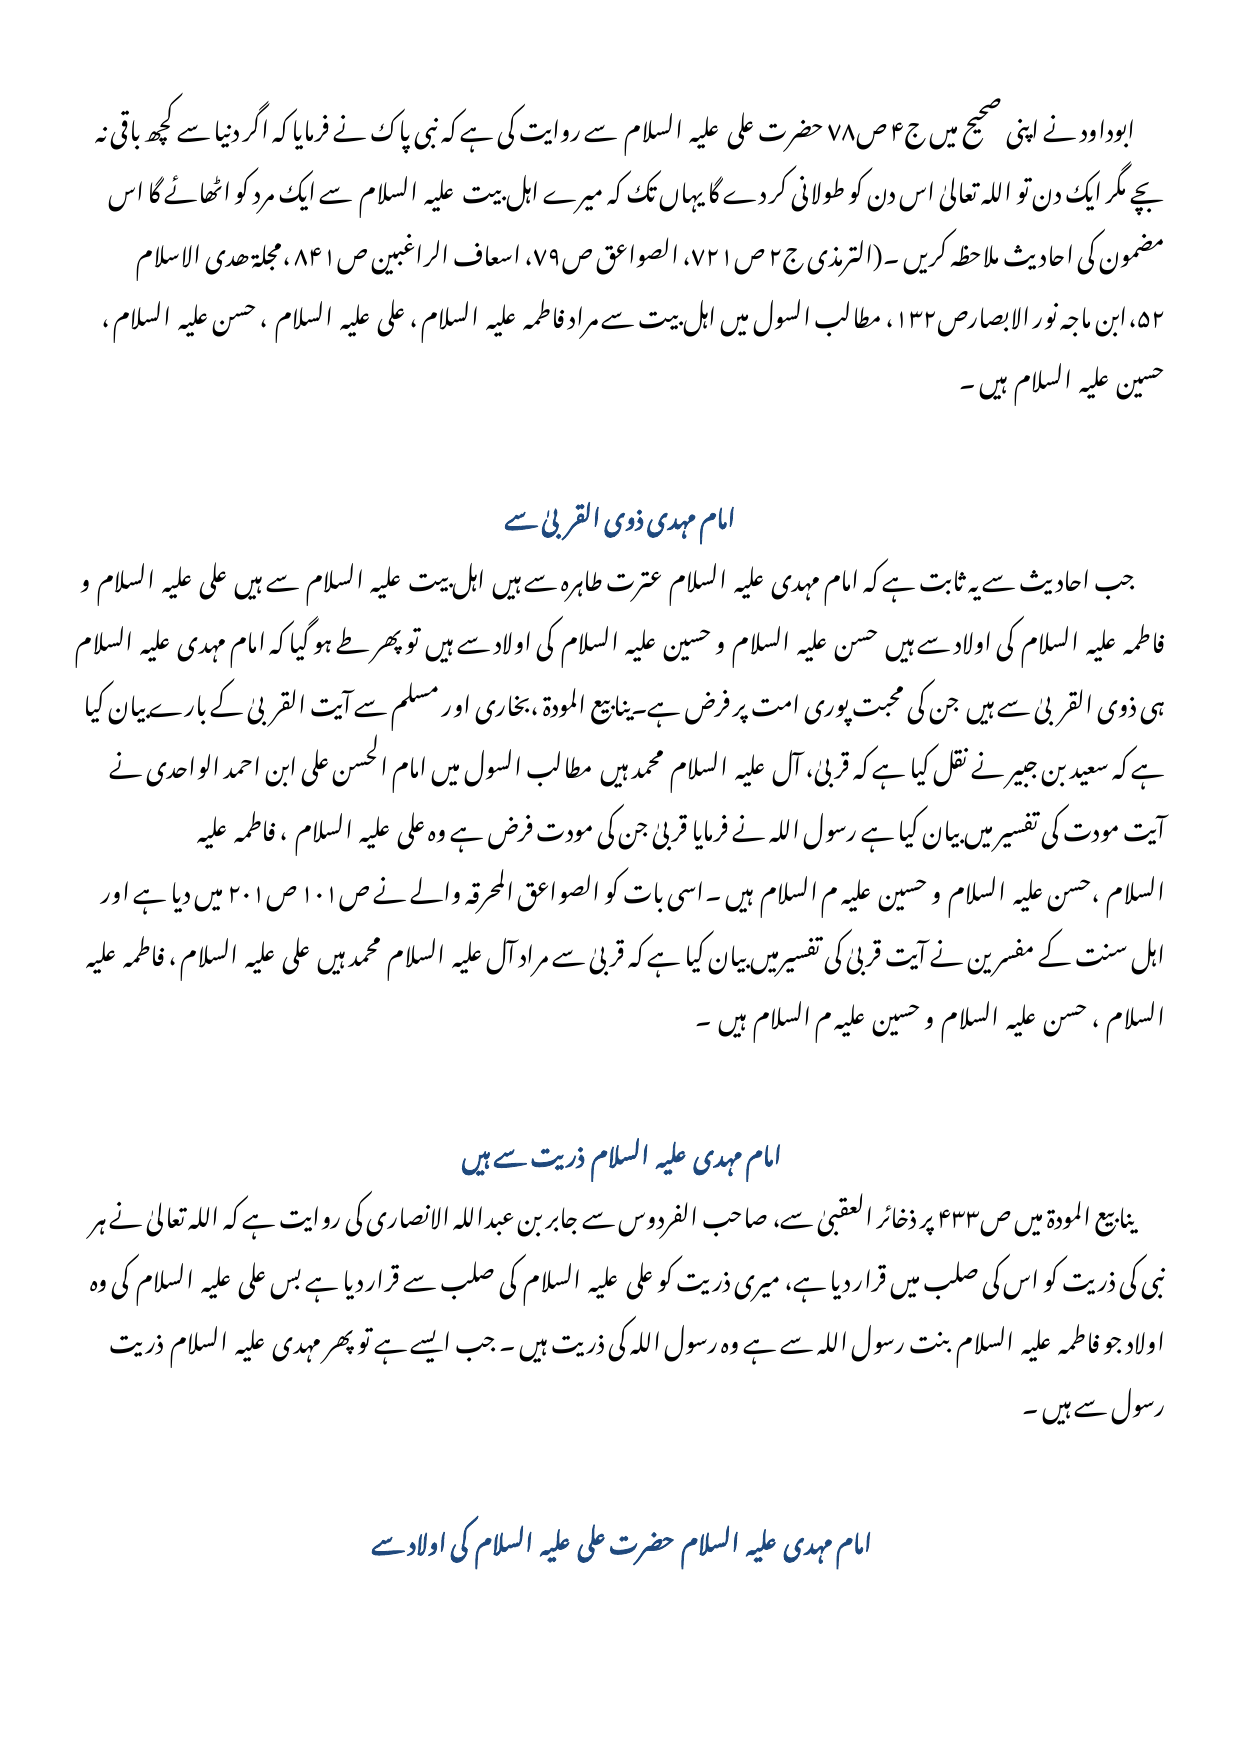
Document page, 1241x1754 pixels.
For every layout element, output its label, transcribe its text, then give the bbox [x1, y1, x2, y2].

text ابوداود نے اپنی صحیح میں ج۴ ص۷۸ حضرت علی علیہ السلام سے روایت کی ہے کہ نبی پاک نے فرمایا کہ اگر دنیا سے کچھ باقی نہ بچے مگر ایک دن تو اللہ تعالیٰ اس دن کو طولانی کر دے گا یہاں تک کہ میرے اہل بیت علیہ السلام سے ایک مرد کو اٹھائے گا اس مضمون کی احادیث ملاحظہ کریں ۔(الترمذی ج۲ ص۷۲۱، الصواعق ص۷۹، اسعاف الراغبین ص۸۴۱ ،مجلة ھدی الاسلام ۵۲،ابن ماجہ نور الابصارص۱۳۲، مطالب السول میں اہل بیت سے مراد فاطمہ علیہ السلام ، علی علیہ السلام ، حسن علیہ السلام ، حسین علیہ السلام ہیں ۔ [75, 94, 1165, 406]
subtitle امام مہدی علیہ السلام حضرت علی علیہ السلام کی اولاد سے [75, 1506, 1165, 1569]
text جب احادیث سے یہ ثابت ہے کہ امام مہدی علیہ السلام عترت طاہرہ سے ہیں اہل بیت علیہ السلام سے ہیں علی علیہ السلام و فاطمہ علیہ السلام کی اولاد سے ہیں حسن علیہ السلام و حسین علیہ السلام کی اولاد سے ہیں تو پھر طے ہو گیا کہ امام مہدی علیہ السلام ہی ذوی القربیٰ سے ہیں جن کی محبت پوری امت پر فرض ہے۔ینابیع المودة ،بخاری اور مسلم سے آیت القربیٰ کے بارے بیان کیا ہے کہ سعید بن جبیر نے نقل کیا ہے کہ قربیٰ، آل علیہ السلام محمد ہیں مطالب السول میں امام الحسن علی ابن احمد الواحدی نے آیت مودت کی تفسیر میں بیان کیا ہے رسول اللہ نے فرمایا قربیٰ جن کی مودت فرض ہے وہ علی علیہ السلام ، فاطمہ علیہ السلام ،حسن علیہ السلام و حسین علیہ م السلام ہیں ۔اسی بات کو الصواعق المحرقہ والے نے ص۱۰۱ ص۲۰۱ میں دیا ہے اور اہل سنت کے مفسرین نے آیت قربیٰ کی تفسیرمیں بیان کیا ہے کہ قربیٰ سے مراد آل علیہ السلام محمد ہیں علی علیہ السلام ، فاطمہ علیہ السلام ، حسن علیہ السلام و حسین علیہ م السلام ہیں ۔ [75, 544, 1165, 1044]
subtitle امام مہدی ذوی القربیٰ سے [75, 481, 1165, 544]
subtitle امام مہدی علیہ السلام ذریت سے ہیں [75, 1119, 1165, 1181]
text ینابیع المودة میں ص۴۳۳ پر ذخائر العقبیٰ سے، صاحب الفردوس سے جابر بن عبداللہ الانصاری کی روایت ہے کہ اللہ تعالیٰ نے ہر نبی کی ذریت کو اس کی صلب میں قرار دیا ہے، میری ذریت کو علی علیہ السلام کی صلب سے قرار دیا ہے بس علی علیہ السلام کی وہ اولاد جو فاطمہ علیہ السلام بنت رسول اللہ سے ہے وہ رسول اللہ کی ذریت ہیں ۔ جب ایسے ہے تو پھر مہدی علیہ السلام ذریت رسول سے ہیں ۔ [75, 1181, 1165, 1431]
